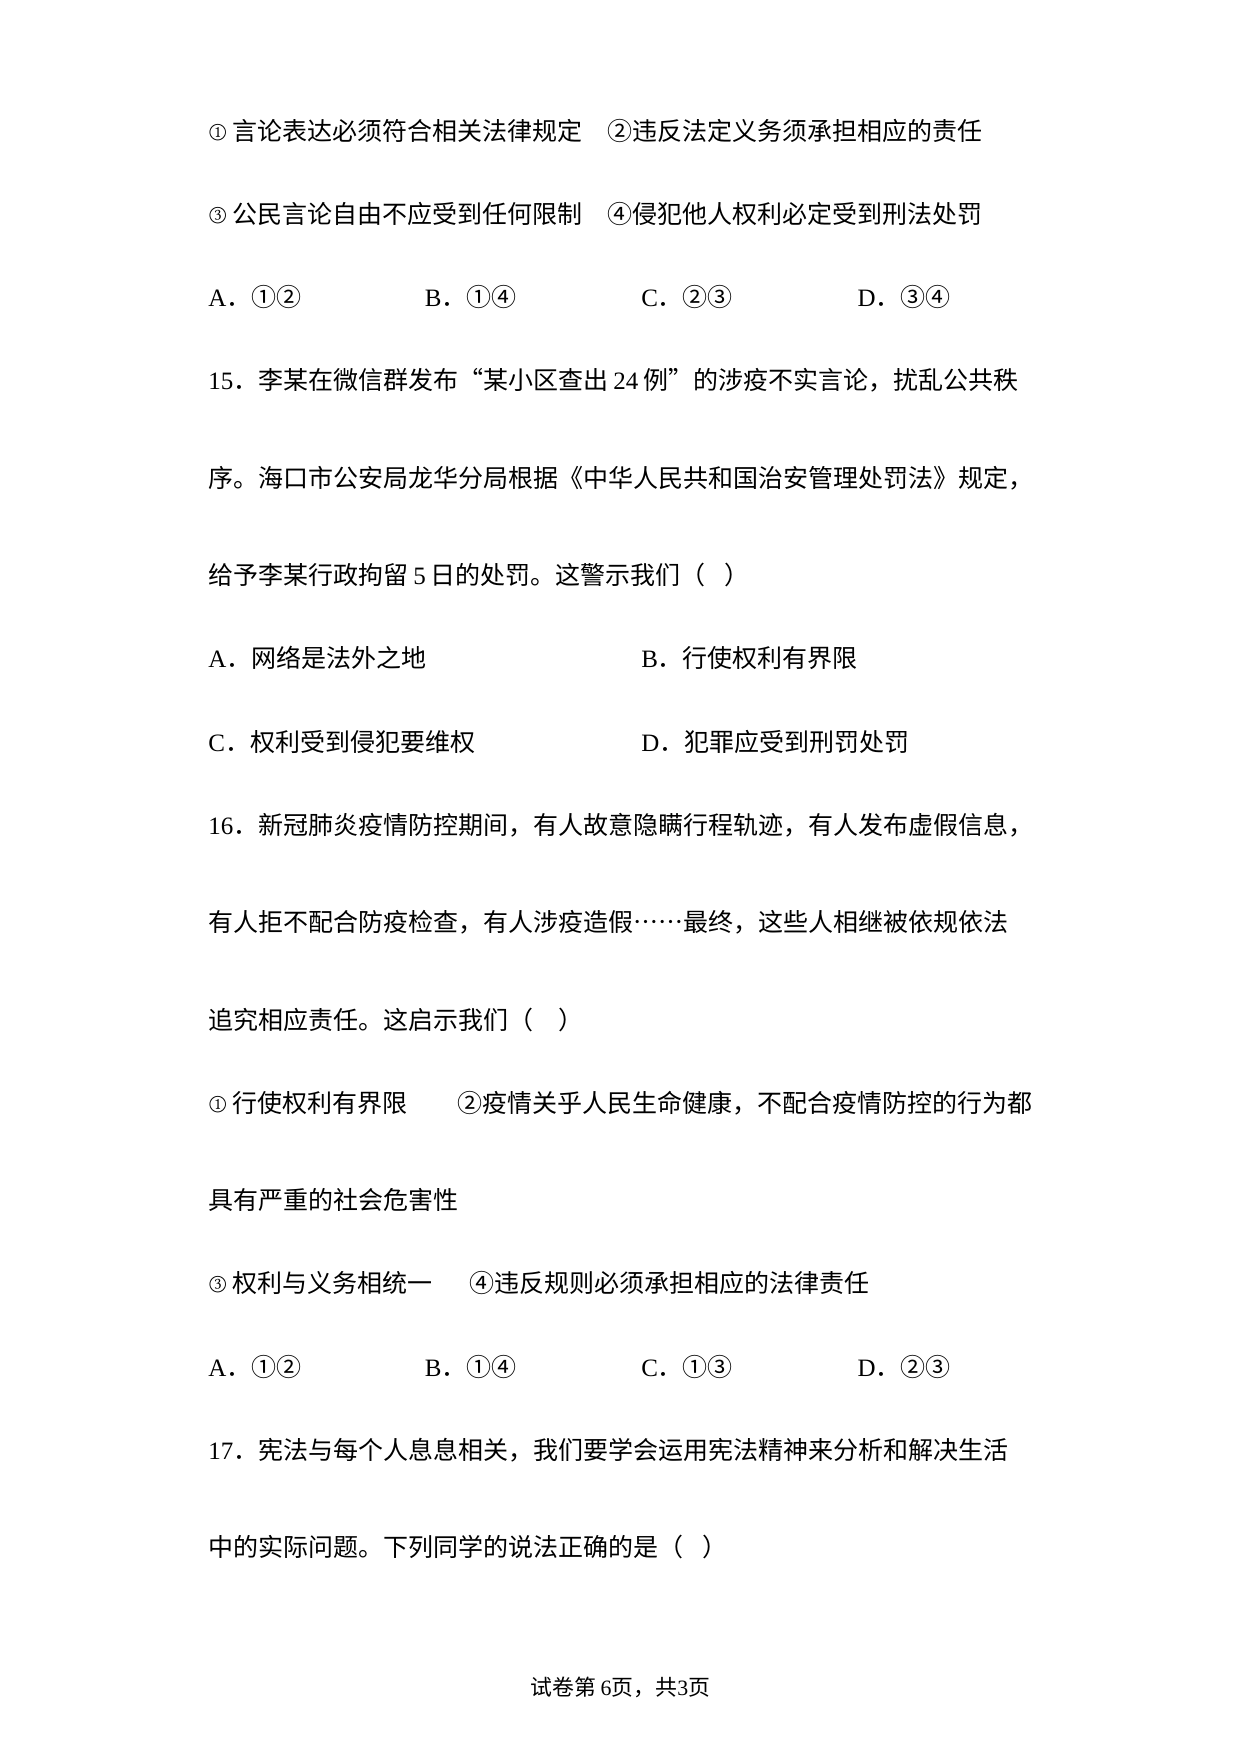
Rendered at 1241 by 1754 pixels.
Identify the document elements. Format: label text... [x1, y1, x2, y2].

text A．①② B．①④ C．②③ D．③④ [208, 263, 1032, 328]
text A．①② B．①④ C．①③ D．②③ [208, 1333, 1032, 1398]
text 15．李某在微信群发布“某小区查出24例”的涉疫不实言论，扰乱公共秩序。海口市公安局龙华分局根据《中华人民共和国治安管理处罚法》规定，给予李某行政拘留5日的处罚。这警示我们（ ） [208, 346, 1032, 606]
text 17．宪法与每个人息息相关，我们要学会运用宪法精神来分析和解决生活中的实际问题。下列同学的说法正确的是（ ） [208, 1416, 1032, 1578]
text ①行使权利有界限 ②疫情关乎人民生命健康，不配合疫情防控的行为都具有严重的社会危害性 [208, 1069, 1032, 1231]
text C．权利受到侵犯要维权 D．犯罪应受到刑罚处罚 [208, 708, 1032, 773]
text ①言论表达必须符合相关法律规定 ②违反法定义务须承担相应的责任 [208, 97, 1032, 162]
text ③公民言论自由不应受到任何限制 ④侵犯他人权利必定受到刑法处罚 [208, 180, 1032, 245]
text A．网络是法外之地 B．行使权利有界限 [208, 624, 1032, 689]
text 16．新冠肺炎疫情防控期间，有人故意隐瞒行程轨迹，有人发布虚假信息，有人拒不配合防疫检查，有人涉疫造假……最终，这些人相继被依规依法追究相应责任。这启示我们（ ） [208, 791, 1032, 1051]
text ③权利与义务相统一 ④违反规则必须承担相应的法律责任 [208, 1249, 1032, 1314]
